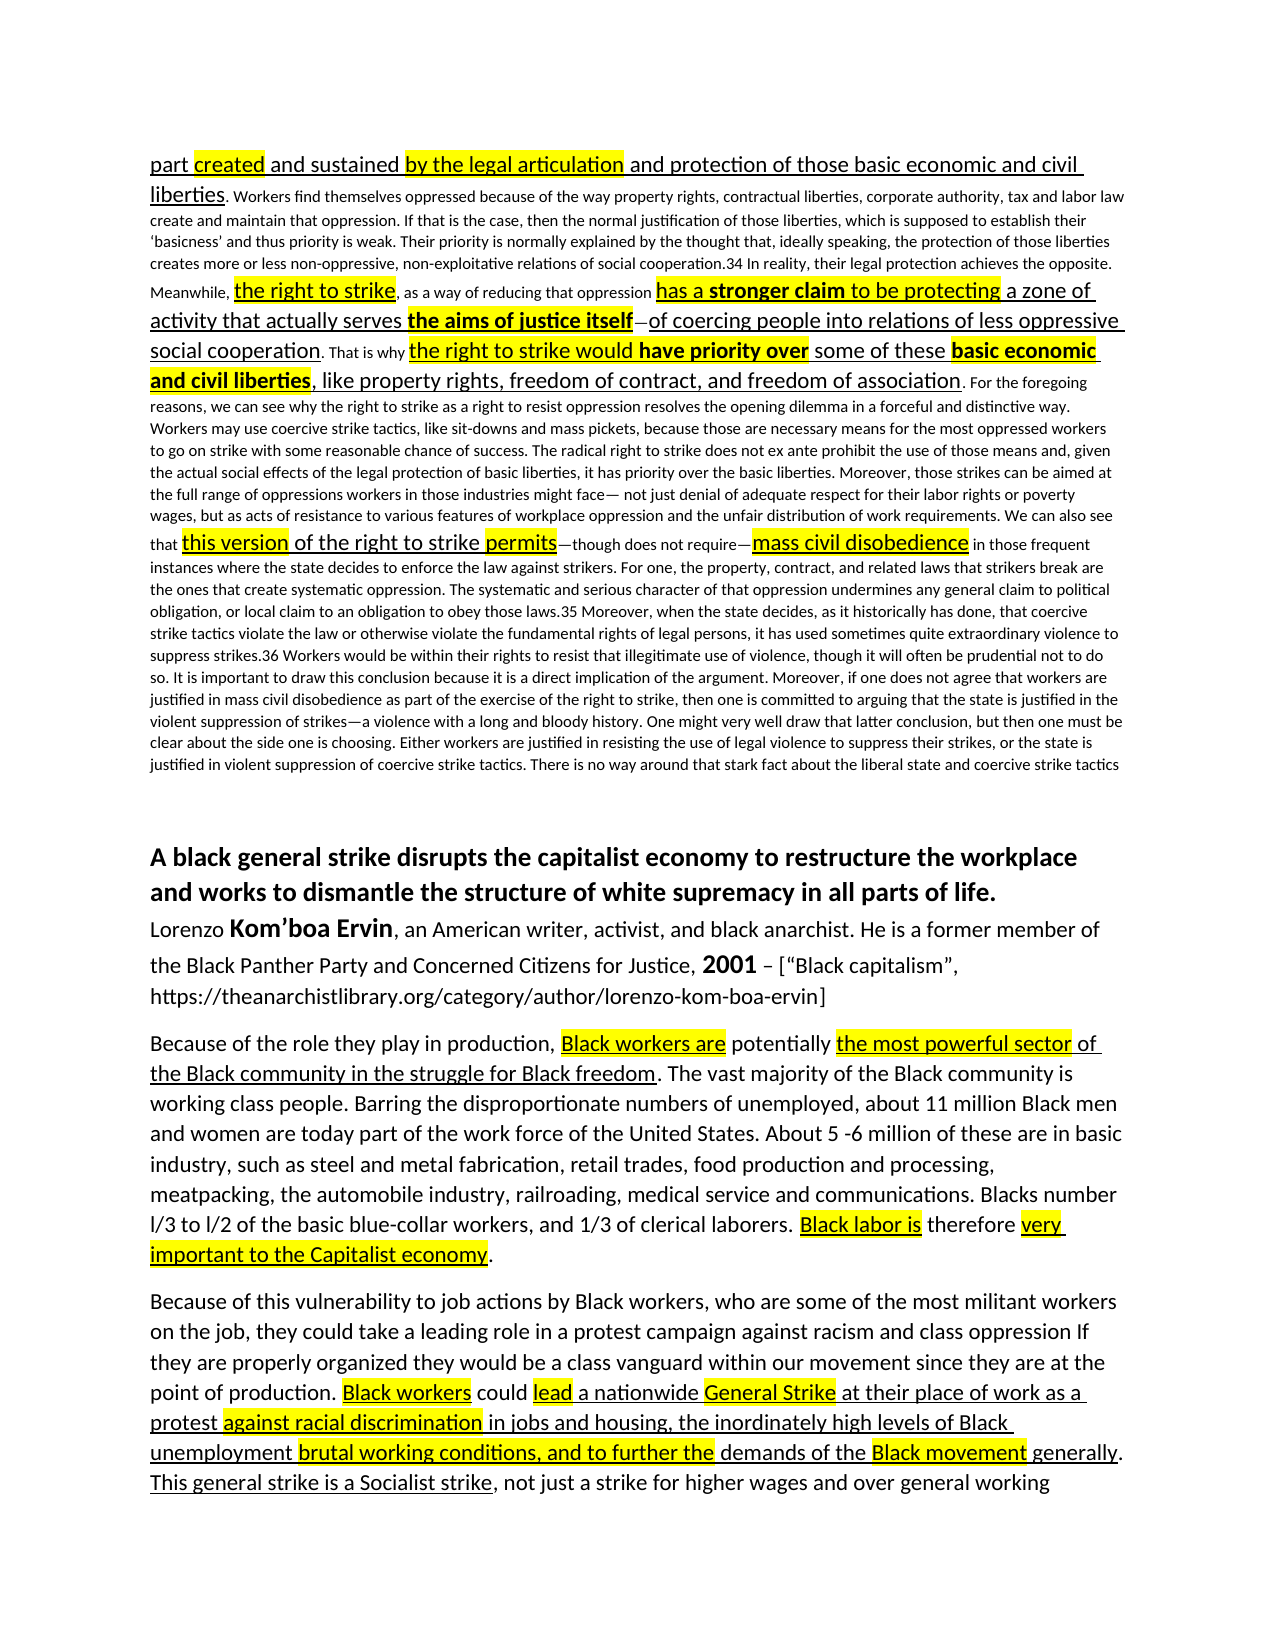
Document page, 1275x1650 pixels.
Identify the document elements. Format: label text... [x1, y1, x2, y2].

text Lorenzo Kom’boa Ervin, an American writer, activist, and black anarchist. He is a former member of the Black Panther Party and Concerned Citizens for Justice, 2001 – [“Black capitalism”, https://theanarchistlibrary.org/category/author/lorenzo-kom-boa-ervin] [150, 911, 1125, 1010]
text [150, 1287, 1125, 1497]
subtitle A black general strike disrupts the capitalist economy to restructure the workplace and works to dismantle the structure of white supremacy in all parts of life. [150, 840, 1125, 909]
text Because of the role they play in production, Black workers are potentially the most powerful sector of the Black community in the struggle for Black freedom. The vast majority of the Black community is working class people. Barring the disproportionate numbers of unemployed, about 11 million Black men and women are today part of the work force of the United States. About 5 -6 million of these are in basic industry, such as steel and metal fabrication, retail trades, food production and processing, meatpacking, the automobile industry, railroading, medical service and communications. Blacks number l/3 to l/2 of the basic blue-collar workers, and 1/3 of clerical laborers. Black labor is therefore very important to the Capitalist economy. [150, 1029, 1125, 1268]
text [150, 150, 1125, 775]
